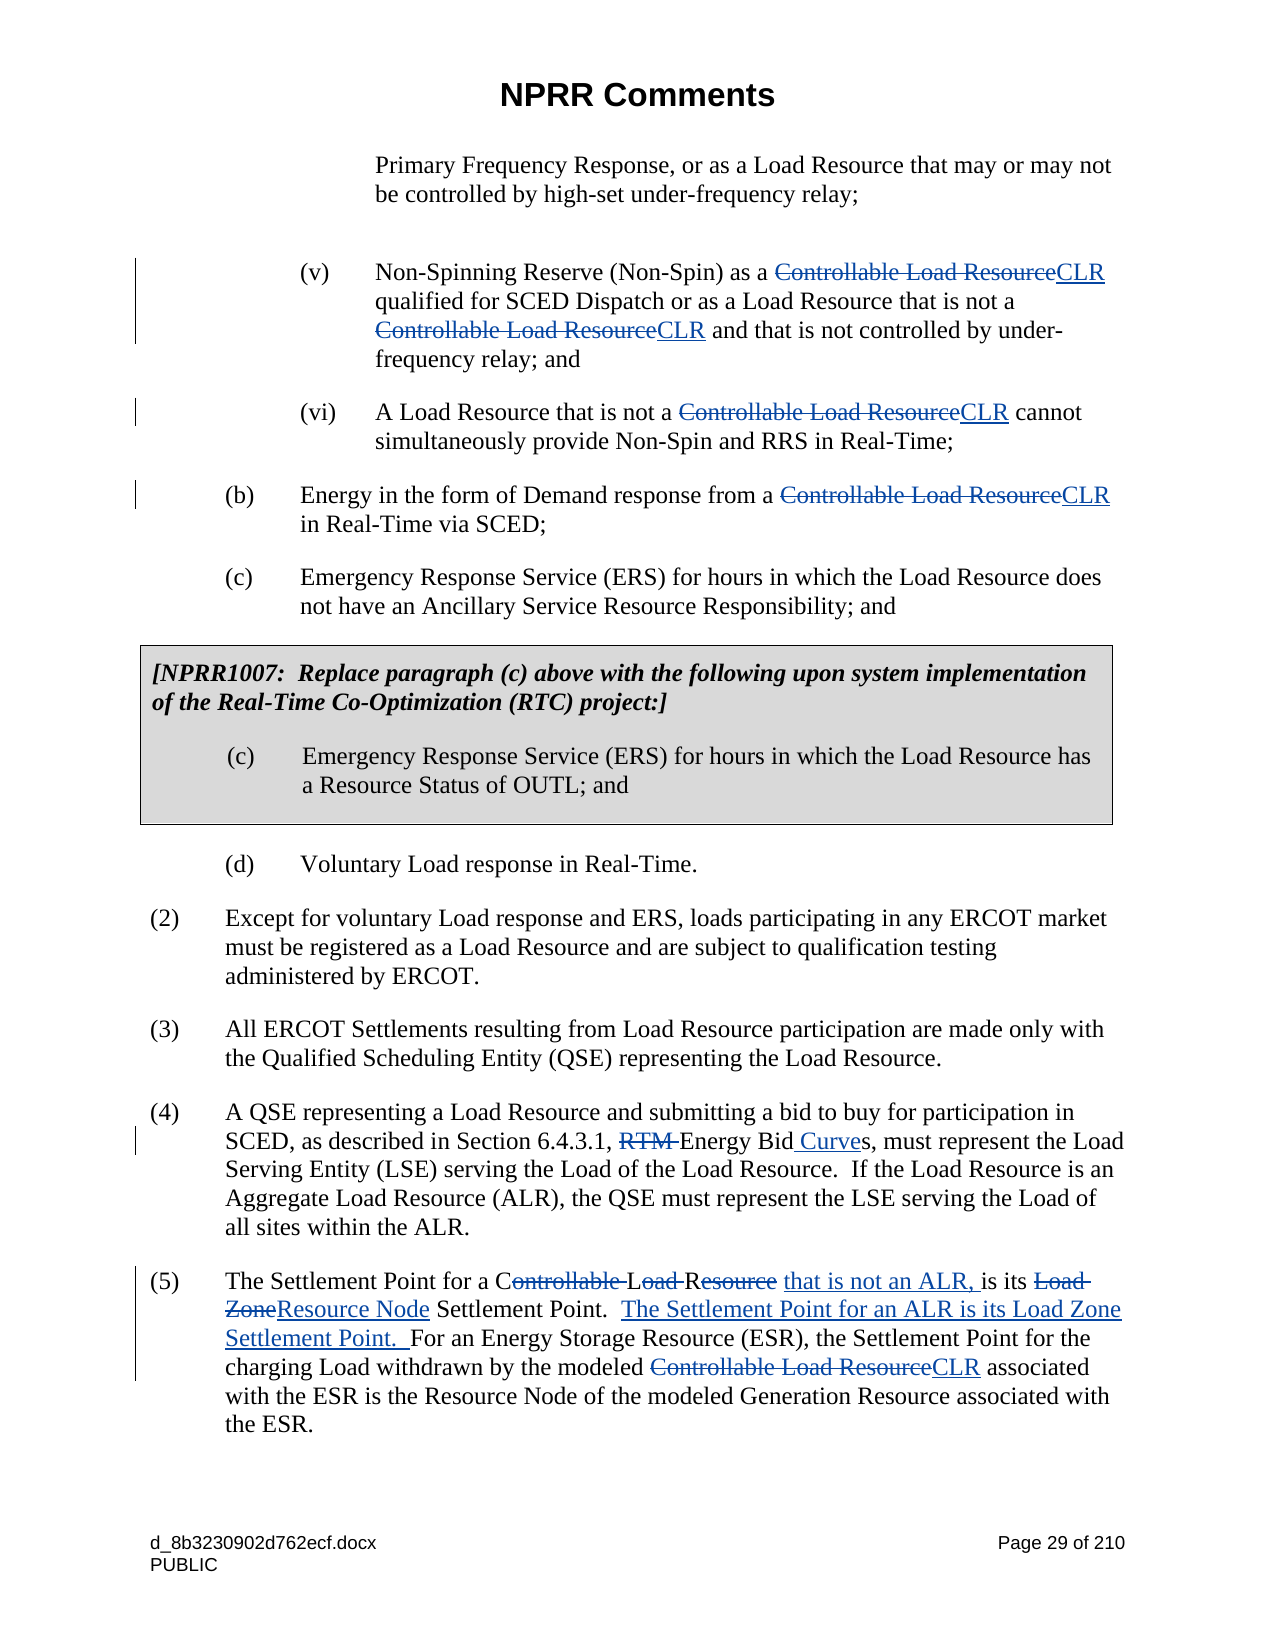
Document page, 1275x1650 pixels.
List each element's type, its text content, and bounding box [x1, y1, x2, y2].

text (v) Non-Spinning Reserve (Non-Spin) as a qualified for SCED Dispatch or as a Load Resource that is not a and that is not controlled by under-frequency relay; and [300, 257, 1125, 372]
text (d) Voluntary Load response in Real-Time. [225, 849, 1125, 878]
text (b) Energy in the form of Demand response from a in Real-Time via SCED; [225, 480, 1125, 537]
text (4) A QSE representing a Load Resource and submitting a bid to buy for participation in SCED, as described in Section 6.4.3.1, Energy Bids, must represent the Load Serving Entity (LSE) serving the Load of the Load Resource. If the Load Resource is an Aggregate Load Resource (ALR), the QSE must represent the LSE serving the Load of all sites within the ALR. [150, 1097, 1125, 1241]
text (3) All ERCOT Settlements resulting from Load Resource participation are made only with the Qualified Scheduling Entity (QSE) representing the Load Resource. [150, 1014, 1125, 1072]
text (5) The Settlement Point for a CLR is its Settlement Point. For an Energy Storage Resource (ESR), the Settlement Point for the charging Load withdrawn by the modeled associated with the ESR is the Resource Node of the modeled Generation Resource associated with the ESR. [150, 1266, 1125, 1438]
text (2) Except for voluntary Load response and ERS, loads participating in any ERCOT market must be registered as a Load Resource and are subject to qualification testing administered by ERCOT. [150, 903, 1125, 989]
text (vi) A Load Resource that is not a cannot simultaneously provide Non-Spin and RRS in Real-Time; [300, 397, 1125, 455]
table_header [NPRR1007: Replace paragraph (c) above with the following upon system implementation of the Real-Time Co-Optimization (RTC) project:] (c) Emergency Response Service (ERS) for hours in which the Load Resource has a Resource Status of OUTL; and [141, 646, 1112, 823]
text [300, 150, 1125, 207]
text (c) Emergency Response Service (ERS) for hours in which the Load Resource does not have an Ancillary Service Resource Responsibility; and [225, 562, 1125, 620]
